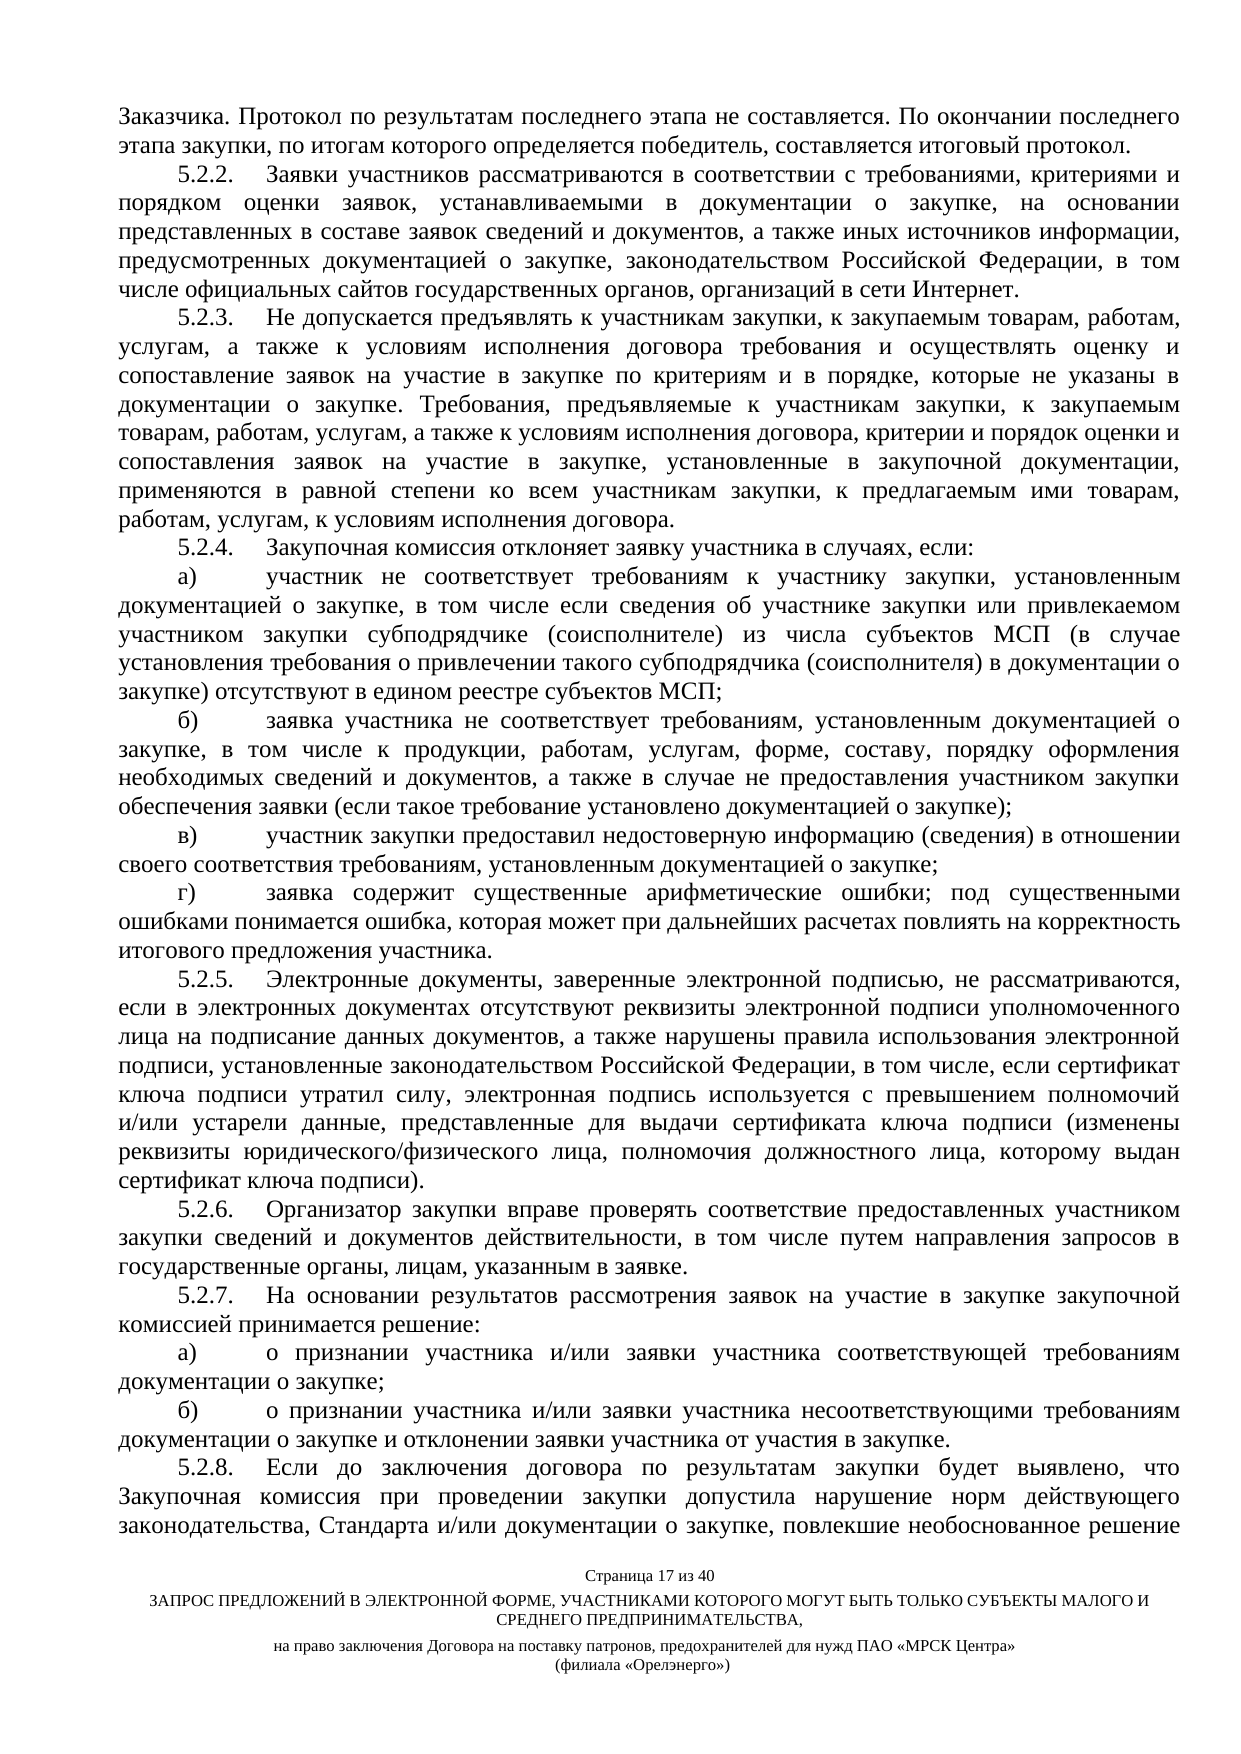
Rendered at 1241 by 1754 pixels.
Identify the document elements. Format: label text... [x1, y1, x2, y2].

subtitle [118, 101, 1181, 159]
list участник не соответствует требованиям к участнику закупки, установленным документацией о закупке, в том числе если сведения об участнике закупки или привлекаемом участником закупки субподрядчике (соисполнителе) из числа субъектов МСП (в случае установления требования о привлечении такого субподрядчика (соисполнителя) в документации о закупке) отсутствуют в едином реестре субъектов МСП; [118, 561, 1181, 705]
list заявка содержит существенные арифметические ошибки; под существенными ошибками понимается ошибка, которая может при дальнейших расчетах повлиять на корректность итогового предложения участника. [118, 877, 1181, 964]
subtitle На основании результатов рассмотрения заявок на участие в закупке закупочной комиссией принимается решение: [118, 1280, 1181, 1337]
subtitle Электронные документы, заверенные электронной подписью, не рассматриваются, если в электронных документах отсутствуют реквизиты электронной подписи уполномоченного лица на подписание данных документов, а также нарушены правила использования электронной подписи, установленные законодательством Российской Федерации, в том числе, если сертификат ключа подписи утратил силу, электронная подпись используется с превышением полномочий и/или устарели данные, представленные для выдачи сертификата ключа подписи (изменены реквизиты юридического/физического лица, полномочия должностного лица, которому выдан сертификат ключа подписи). [118, 964, 1181, 1194]
subtitle Не допускается предъявлять к участникам закупки, к закупаемым товарам, работам, услугам, а также к условиям исполнения договора требования и осуществлять оценку и сопоставление заявок на участие в закупке по критериям и в порядке, которые не указаны в документации о закупке. Требования, предъявляемые к участникам закупки, к закупаемым товарам, работам, услугам, а также к условиям исполнения договора, критерии и порядок оценки и сопоставления заявок на участие в закупке, установленные в закупочной документации, применяются в равной степени ко всем участникам закупки, к предлагаемым ими товарам, работам, услугам, к условиям исполнения договора. [118, 302, 1181, 532]
subtitle Заявки участников рассматриваются в соответствии с требованиями, критериями и порядком оценки заявок, устанавливаемыми в документации о закупке, на основании представленных в составе заявок сведений и документов, а также иных источников информации, предусмотренных документацией о закупке, законодательством Российской Федерации, в том числе официальных сайтов государственных органов, организаций в сети Интернет. [118, 159, 1181, 302]
list участник закупки предоставил недостоверную информацию (сведения) в отношении своего соответствия требованиям, установленным документацией о закупке; [118, 820, 1181, 877]
subtitle Организатор закупки вправе проверять соответствие предоставленных участником закупки сведений и документов действительности, в том числе путем направления запросов в государственные органы, лицам, указанным в заявке. [118, 1194, 1181, 1280]
subtitle о признании участника и/или заявки участника соответствующей требованиям документации о закупке; [118, 1337, 1181, 1395]
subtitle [118, 1452, 1181, 1539]
subtitle Закупочная комиссия отклоняет заявку участника в случаях, если: [118, 532, 1181, 561]
subtitle о признании участника и/или заявки участника несоответствующими требованиям документации о закупке и отклонении заявки участника от участия в закупке. [118, 1395, 1181, 1452]
list заявка участника не соответствует требованиям, установленным документацией о закупке, в том числе к продукции, работам, услугам, форме, составу, порядку оформления необходимых сведений и документов, а также в случае не предоставления участником закупки обеспечения заявки (если такое требование установлено документацией о закупке); [118, 705, 1181, 820]
